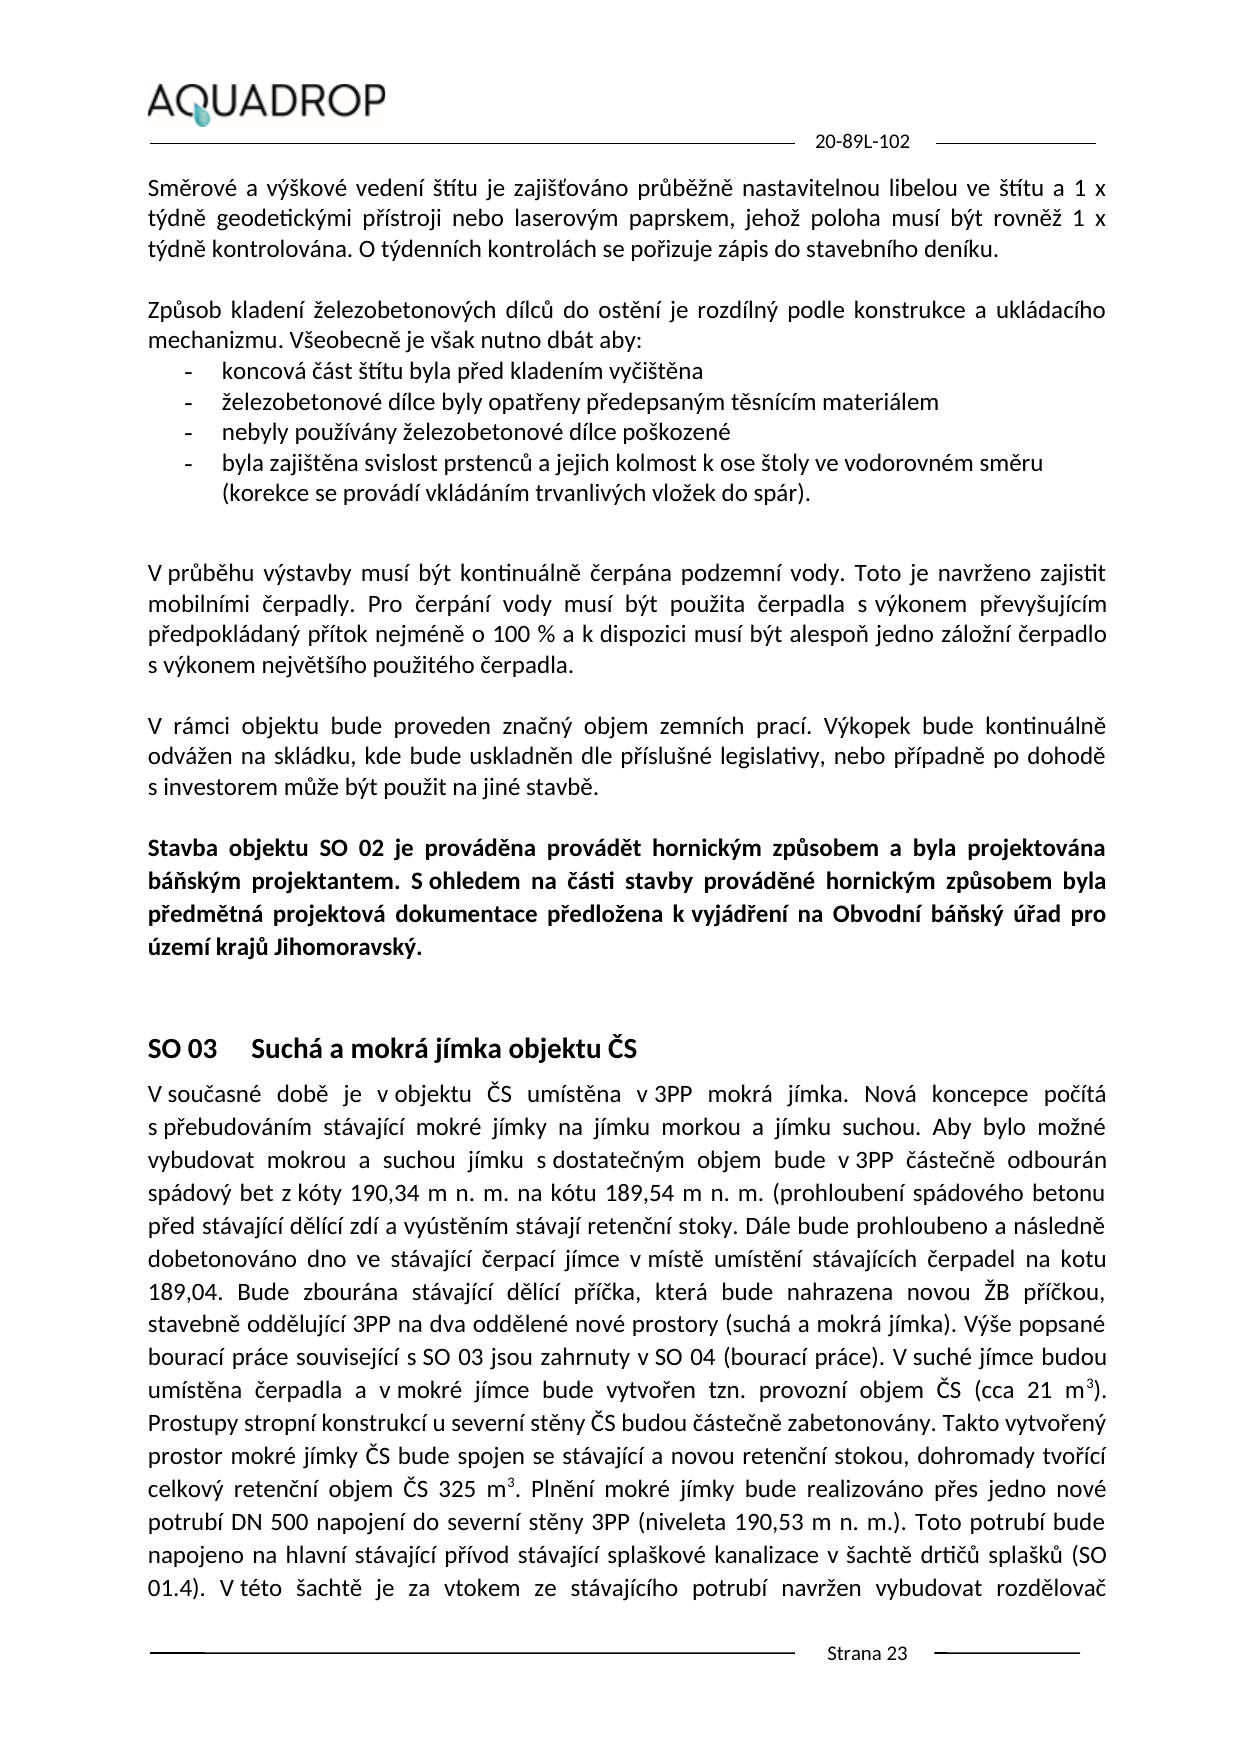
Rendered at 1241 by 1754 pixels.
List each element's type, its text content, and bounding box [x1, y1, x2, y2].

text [148, 1078, 1107, 1602]
text Směrové a výškové vedení štítu je zajišťováno průběžně nastavitelnou libelou ve štítu a 1 x týdně geodetickými přístroji nebo laserovým paprskem, jehož poloha musí být rovněž 1 x týdně kontrolována. O týdenních kontrolách se pořizuje zápis do stavebního deníku. [148, 150, 1107, 264]
text V rámci objektu bude proveden značný objem zemních prací. Výkopek bude kontinuálně odvážen na skládku, kde bude uskladněn dle příslušné legislativy, nebo případně po dohodě s investorem může být použit na jiné stavbě. [148, 710, 1107, 802]
list byla zajištěna svislost prstenců a jejich kolmost k ose štoly ve vodorovném směru [184, 447, 1107, 477]
text Stavba objektu SO 02 je prováděna provádět hornickým způsobem a byla projektována báňským projektantem. S ohledem na části stavby prováděné hornickým způsobem byla předmětná projektová dokumentace předložena k vyjádření na Obvodní báňský úřad pro území krajů Jihomoravský. [148, 832, 1107, 961]
list nebyly používány železobetonové dílce poškozené [184, 416, 1107, 447]
list železobetonové dílce byly opatřeny předepsaným těsnícím materiálem [184, 386, 1107, 416]
list koncová část štítu byla před kladením vyčištěna [184, 355, 1107, 386]
picture [147, 84, 386, 127]
text V průběhu výstavby musí být kontinuálně čerpána podzemní vody. Toto je navrženo zajistit mobilními čerpadly. Pro čerpání vody musí být použita čerpadla s výkonem převyšujícím předpokládaný přítok nejméně o 100 % a k dispozici musí být alespoň jedno záložní čerpadlo s výkonem největšího použitého čerpadla. [148, 557, 1107, 679]
list (korekce se provádí vkládáním trvanlivých vložek do spár). [222, 477, 1107, 508]
text SO 03 Suchá a mokrá jímka objektu ČS [148, 1030, 1107, 1066]
text Způsob kladení železobetonových dílců do ostění je rozdílný podle konstrukce a ukládacího mechanizmu. Všeobecně je však nutno dbát aby: [148, 294, 1107, 355]
